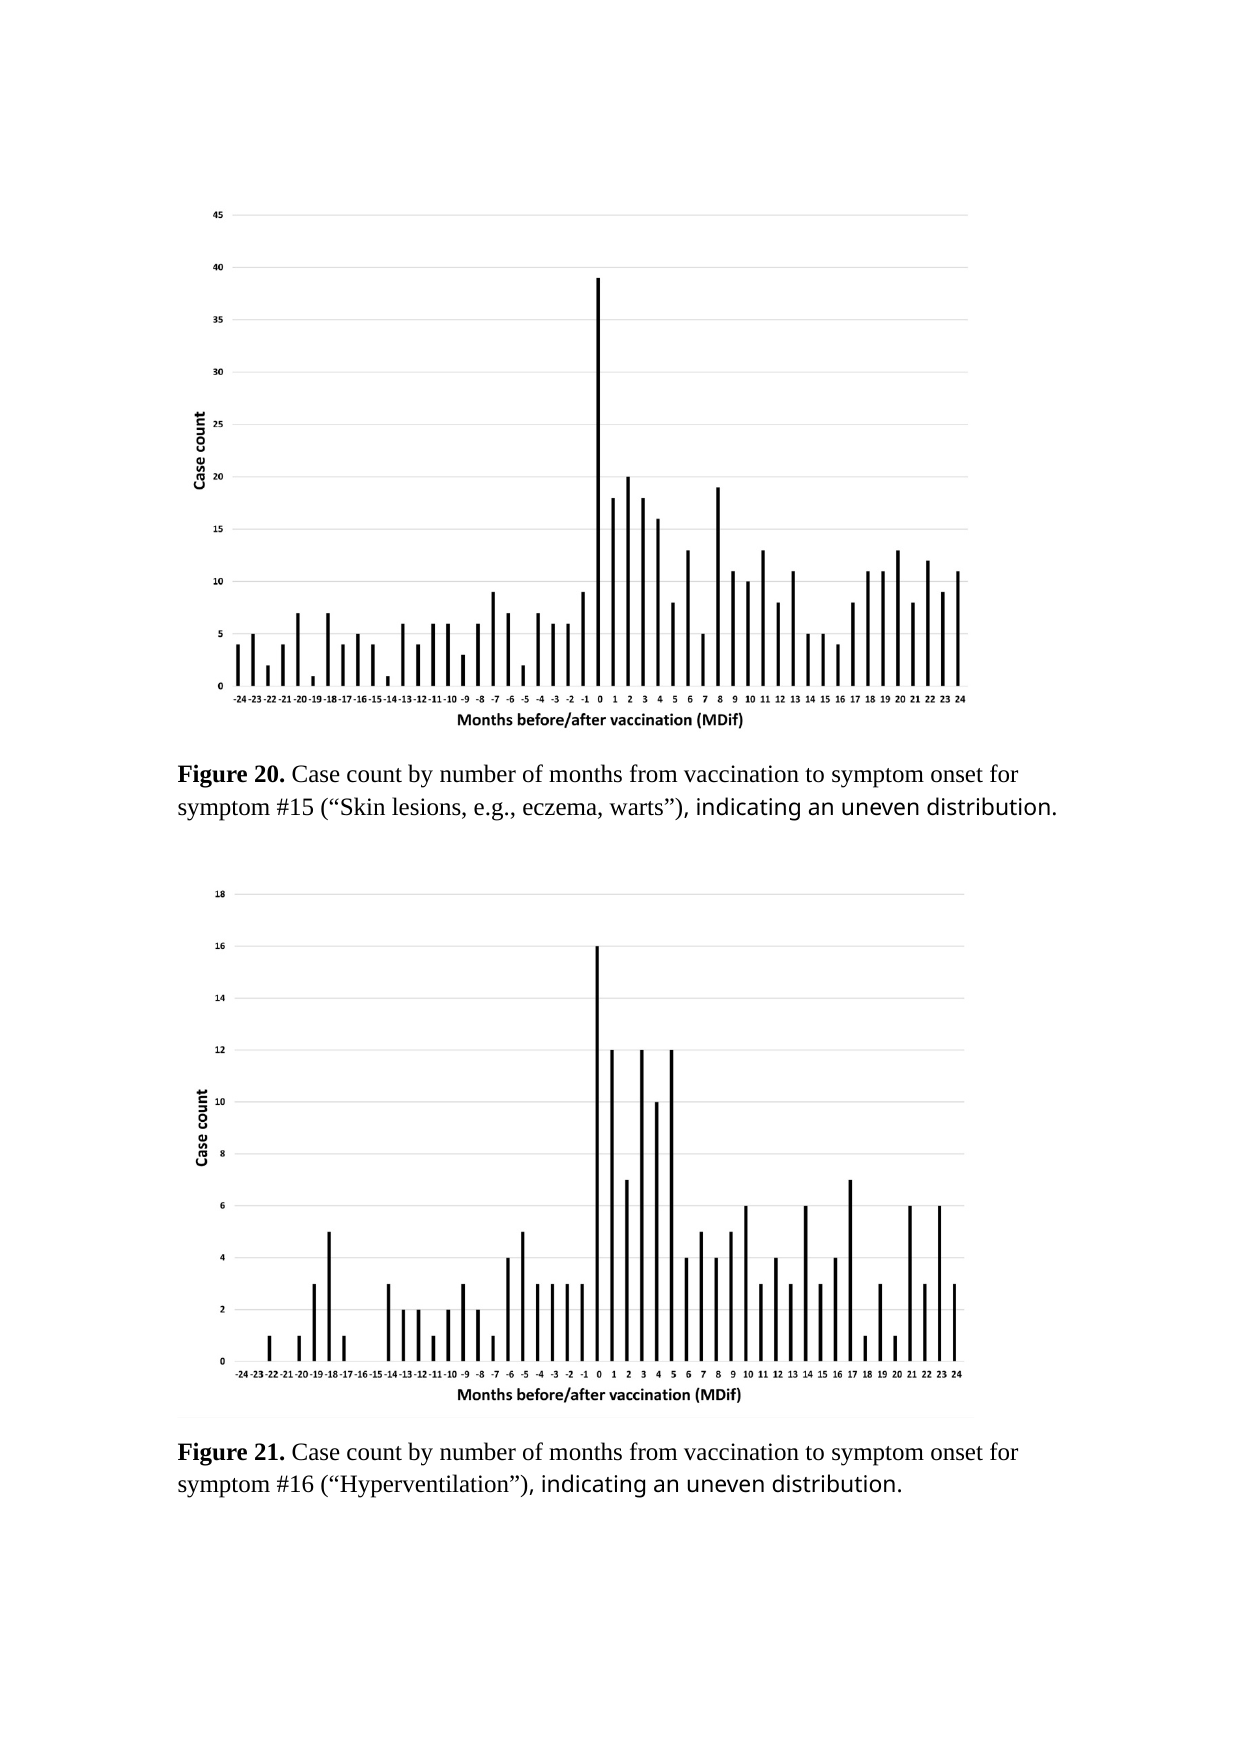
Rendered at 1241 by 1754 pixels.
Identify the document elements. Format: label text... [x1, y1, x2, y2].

picture [177, 883, 975, 1418]
text Figure 21. Case count by number of months from vaccination to symptom onset for symptom #16 (“Hyperventilation”), indicating an uneven distribution. [177, 1437, 1063, 1499]
picture [177, 206, 975, 741]
text Figure 20. Case count by number of months from vaccination to symptom onset for symptom #15 (“Skin lesions, e.g., eczema, warts”), indicating an uneven distribution. [177, 759, 1063, 822]
